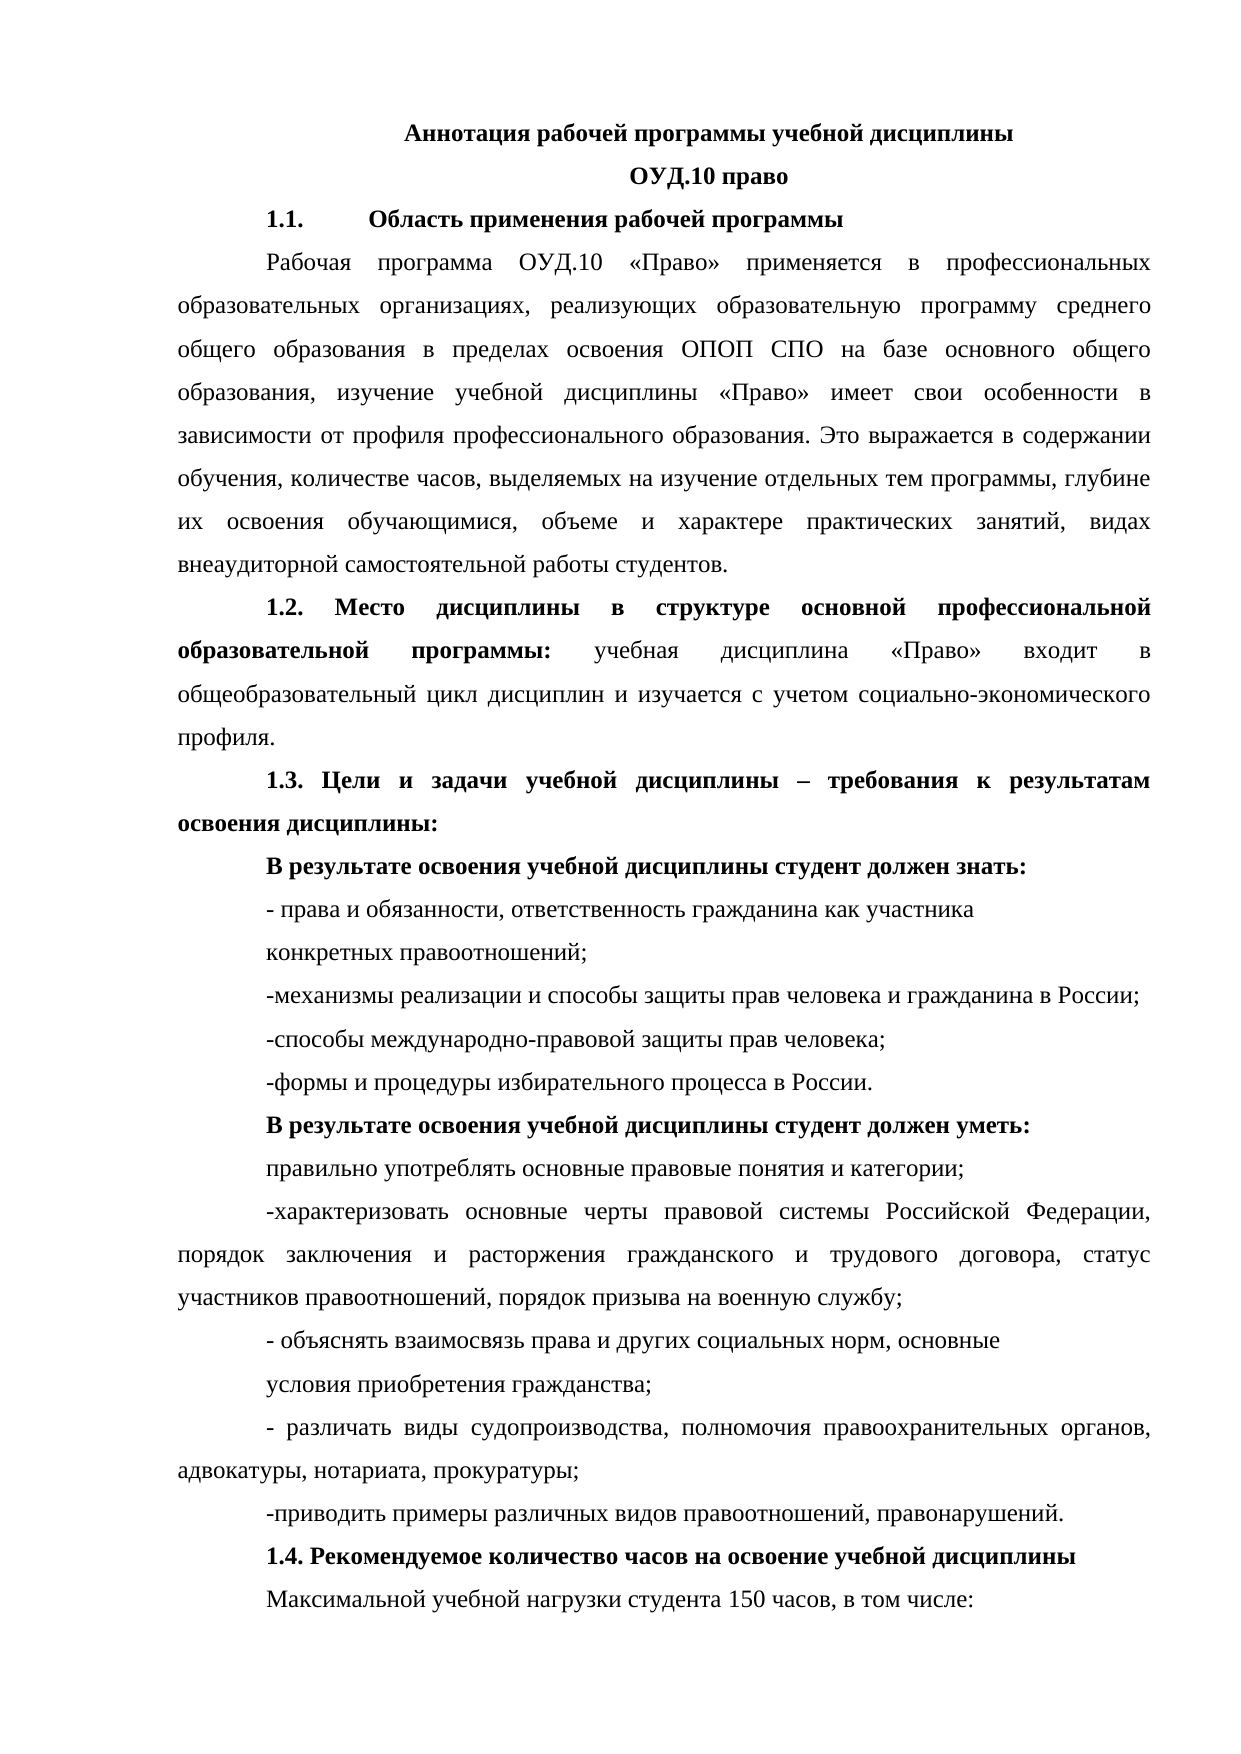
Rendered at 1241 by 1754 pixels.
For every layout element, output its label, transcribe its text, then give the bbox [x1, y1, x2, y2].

text правильно употреблять основные правовые понятия и категории; [177, 1153, 1152, 1182]
text -формы и процедуры избирательного процесса в России. [177, 1067, 1152, 1096]
text Максимальной учебной нагрузки студента 150 часов, в том числе: [177, 1584, 1152, 1613]
text В результате освоения учебной дисциплины студент должен знать: [177, 851, 1152, 880]
text В результате освоения учебной дисциплины студент должен уметь: [177, 1110, 1152, 1139]
text - права и обязанности, ответственность гражданина как участника [177, 894, 1152, 923]
text -характеризовать основные черты правовой системы Российской Федерации, порядок заключения и расторжения гражданского и трудового договора, статус участников правоотношений, порядок призыва на военную службу; [177, 1196, 1152, 1311]
text - объяснять взаимосвязь права и других социальных норм, основные [177, 1326, 1152, 1354]
text ОУД.10 право [177, 161, 1152, 190]
text конкретных правоотношений; [177, 937, 1152, 966]
text -приводить примеры различных видов правоотношений, правонарушений. [177, 1498, 1152, 1527]
text 1.2. Место дисциплины в структуре основной профессиональной образовательной программы: учебная дисциплина «Право» входит в общеобразовательный цикл дисциплин и изучается с учетом социально-экономического профиля. [177, 592, 1152, 751]
text условия приобретения гражданства; [177, 1369, 1152, 1397]
text -способы международно-правовой защиты прав человека; [177, 1024, 1152, 1052]
text 1.4. Рекомендуемое количество часов на освоение учебной дисциплины [177, 1541, 1152, 1570]
text 1.3. Цели и задачи учебной дисциплины – требования к результатам освоения дисциплины: [177, 765, 1152, 837]
list Область применения рабочей программы [177, 204, 1152, 233]
text -механизмы реализации и способы защиты прав человека и гражданина в России; [177, 981, 1152, 1009]
text Аннотация рабочей программы учебной дисциплины [177, 118, 1152, 147]
text - различать виды судопроизводства, полномочия правоохранительных органов, адвокатуры, нотариата, прокуратуры; [177, 1412, 1152, 1484]
text Рабочая программа ОУД.10 «Право» применяется в профессиональных образовательных организациях, реализующих образовательную программу среднего общего образования в пределах освоения ОПОП СПО на базе основного общего образования, изучение учебной дисциплины «Право» имеет свои особенности в зависимости от профиля профессионального образования. Это выражается в содержании обучения, количестве часов, выделяемых на изучение отдельных тем программы, глубине их освоения обучающимися, объеме и характере практических занятий, видах внеаудиторной самостоятельной работы студентов. [177, 247, 1152, 578]
